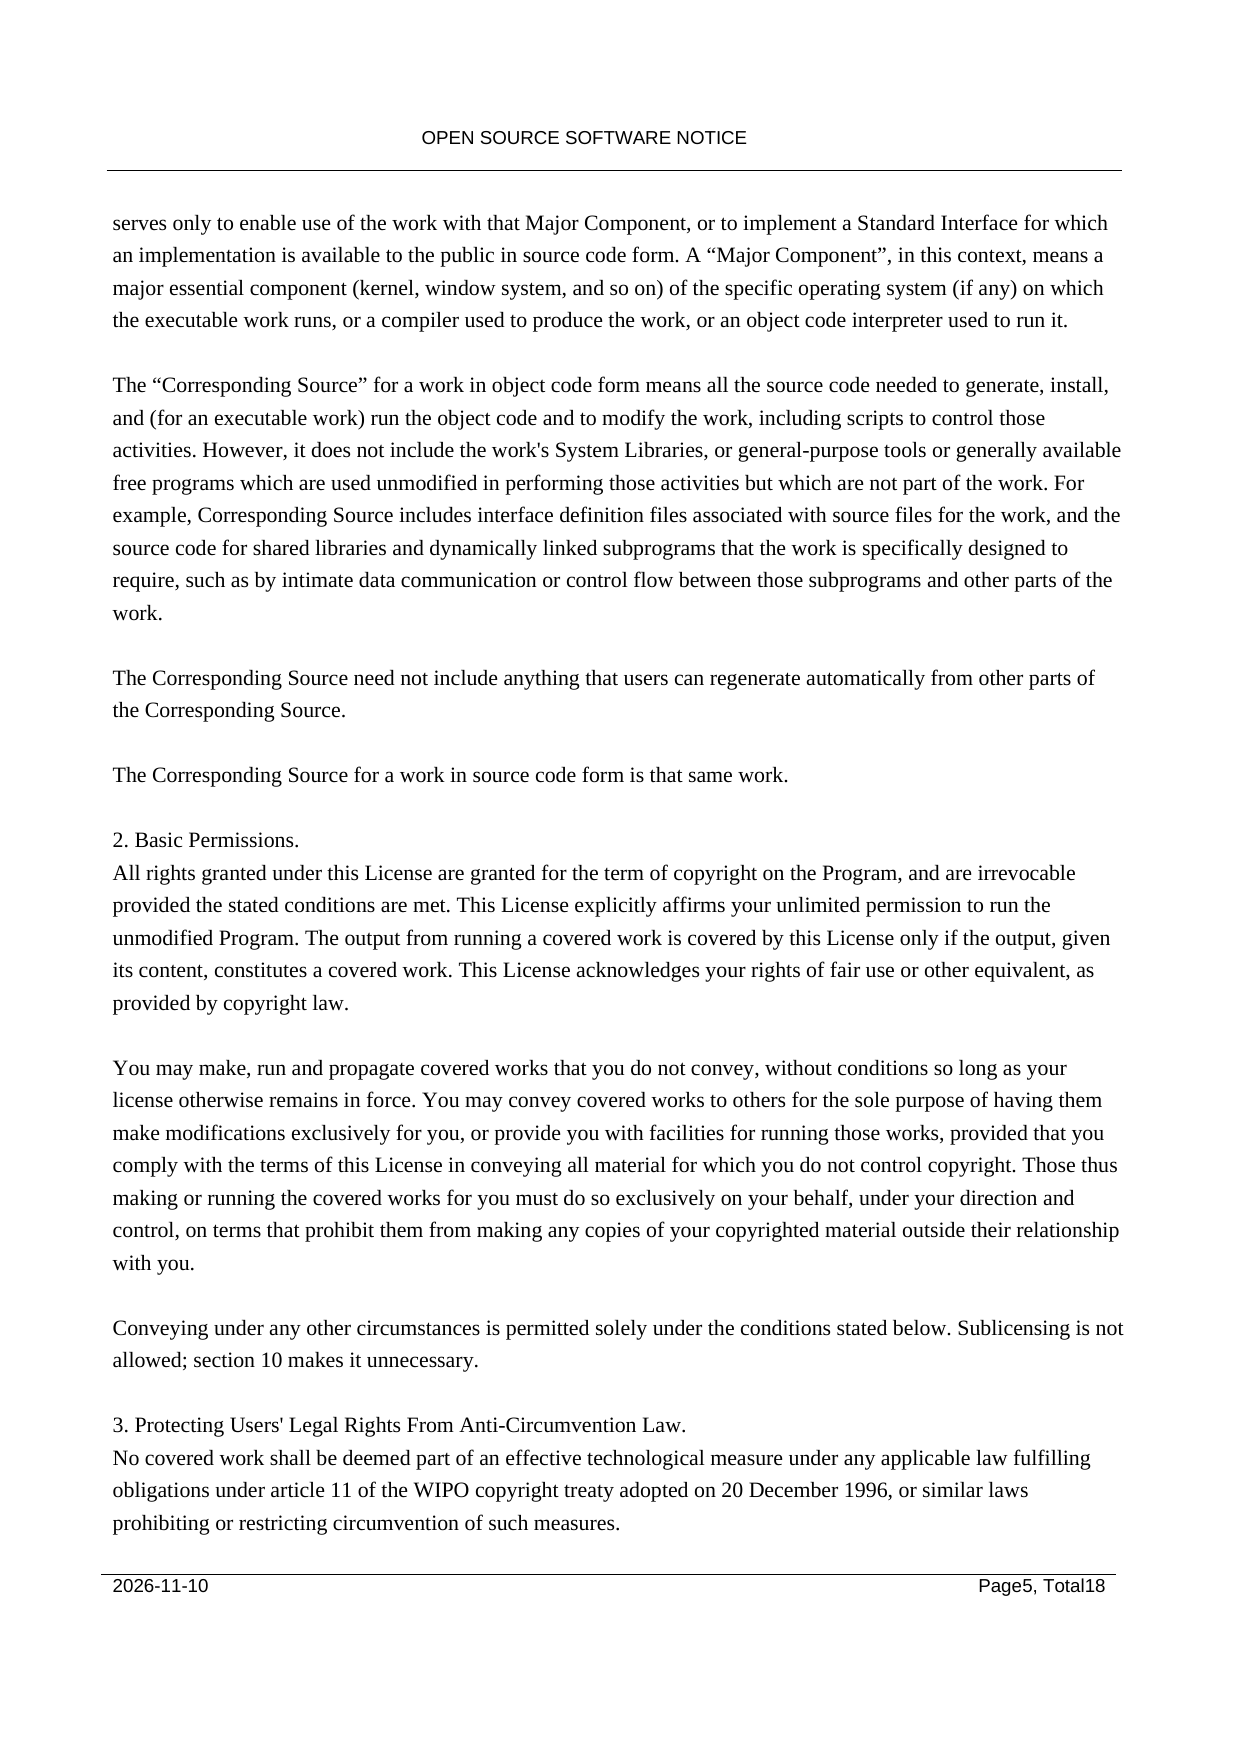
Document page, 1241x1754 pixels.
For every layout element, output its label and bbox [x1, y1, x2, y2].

text [112, 206, 1128, 1539]
